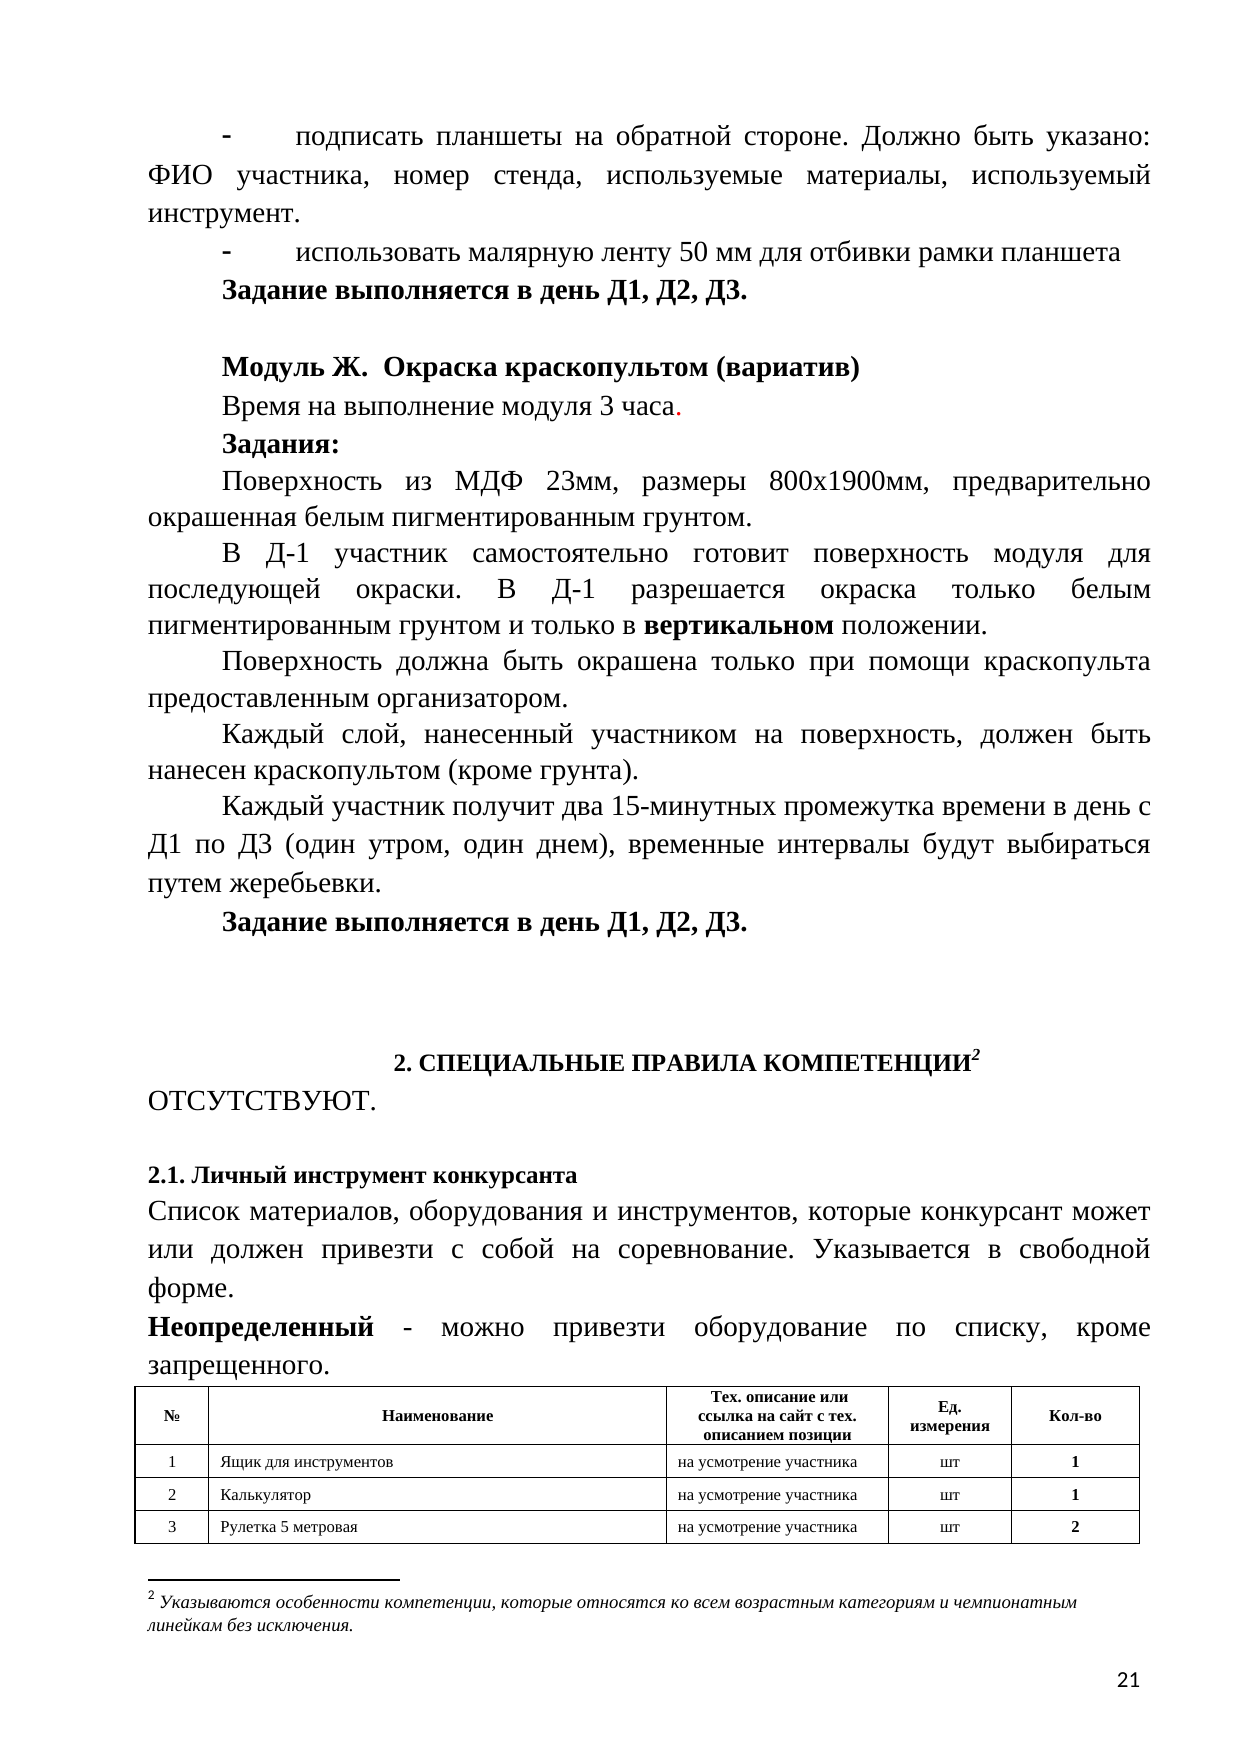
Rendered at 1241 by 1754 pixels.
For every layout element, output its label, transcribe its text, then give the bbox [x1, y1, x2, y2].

table_cell шт [889, 1445, 1011, 1477]
list подписать планшеты на обратной стороне. Должно быть указано: ФИО участника, номер стенда, используемые материалы, используемый инструмент. [148, 118, 1152, 229]
table_header Кол-во [1012, 1387, 1139, 1444]
text ОТСУТСТВУЮТ. [148, 1083, 1152, 1116]
text Поверхность должна быть окрашена только при помощи краскопульта предоставленным организатором. [148, 643, 1152, 713]
text Задания: [148, 427, 1152, 460]
text Модуль Ж. Окраска краскопультом (вариатив) [148, 349, 1152, 383]
table_cell 2 [1012, 1511, 1139, 1543]
table_cell 1 [1012, 1445, 1139, 1477]
table_cell на усмотрение участника [667, 1445, 888, 1477]
table_cell Ящик для инструментов [209, 1445, 666, 1477]
table_cell Рулетка 5 метровая [209, 1511, 666, 1543]
table_cell на усмотрение участника [667, 1478, 888, 1510]
table_header Тех. описание или ссылка на сайт с тех. описанием позиции [667, 1387, 888, 1444]
text Список материалов, оборудования и инструментов, которые конкурсант может или должен привезти с собой на соревнование. Указывается в свободной форме. [148, 1193, 1152, 1304]
list Задание выполняется в день Д1, Д2, Д3. [148, 904, 1152, 937]
table_cell шт [889, 1511, 1011, 1543]
table_cell 1 [1012, 1478, 1139, 1510]
table_cell Калькулятор [209, 1478, 666, 1510]
table_cell 1 [136, 1445, 208, 1477]
table_header Ед. измерения [889, 1387, 1011, 1444]
text Время на выполнение модуля 3 часа. [148, 388, 1152, 422]
table_cell шт [889, 1478, 1011, 1510]
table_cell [667, 1511, 888, 1543]
text В Д-1 участник самостоятельно готовит поверхность модуля для последующей окраски. В Д-1 разрешается окраска только белым пигментированным грунтом и только в вертикальном положении. [148, 535, 1152, 641]
list Каждый участник получит два 15-минутных промежутка времени в день с Д1 по Д3 (один утром, один днем), временные интервалы будут выбираться путем жеребьевки. [148, 788, 1152, 899]
text Поверхность из МДФ 23мм, размеры 800х1900мм, предварительно окрашенная белым пигментированным грунтом. [148, 463, 1152, 532]
table_cell 3 [136, 1511, 208, 1543]
table_cell 2 [136, 1478, 208, 1510]
list использовать малярную ленту 50 мм для отбивки рамки планшета [148, 234, 1152, 267]
text Неопределенный - можно привезти оборудование по списку, кроме запрещенного. [148, 1309, 1152, 1381]
table_header Наименование [209, 1387, 666, 1444]
text Каждый слой, нанесенный участником на поверхность, должен быть нанесен краскопультом (кроме грунта). [148, 716, 1152, 786]
list Задание выполняется в день Д1, Д2, Д3. [148, 272, 1152, 306]
subtitle 2. СПЕЦИАЛЬНЫЕ ПРАВИЛА КОМПЕТЕНЦИИ [148, 1044, 1152, 1078]
table_header № [136, 1387, 208, 1444]
text 2.1. Личный инструмент конкурсанта [148, 1160, 1152, 1189]
